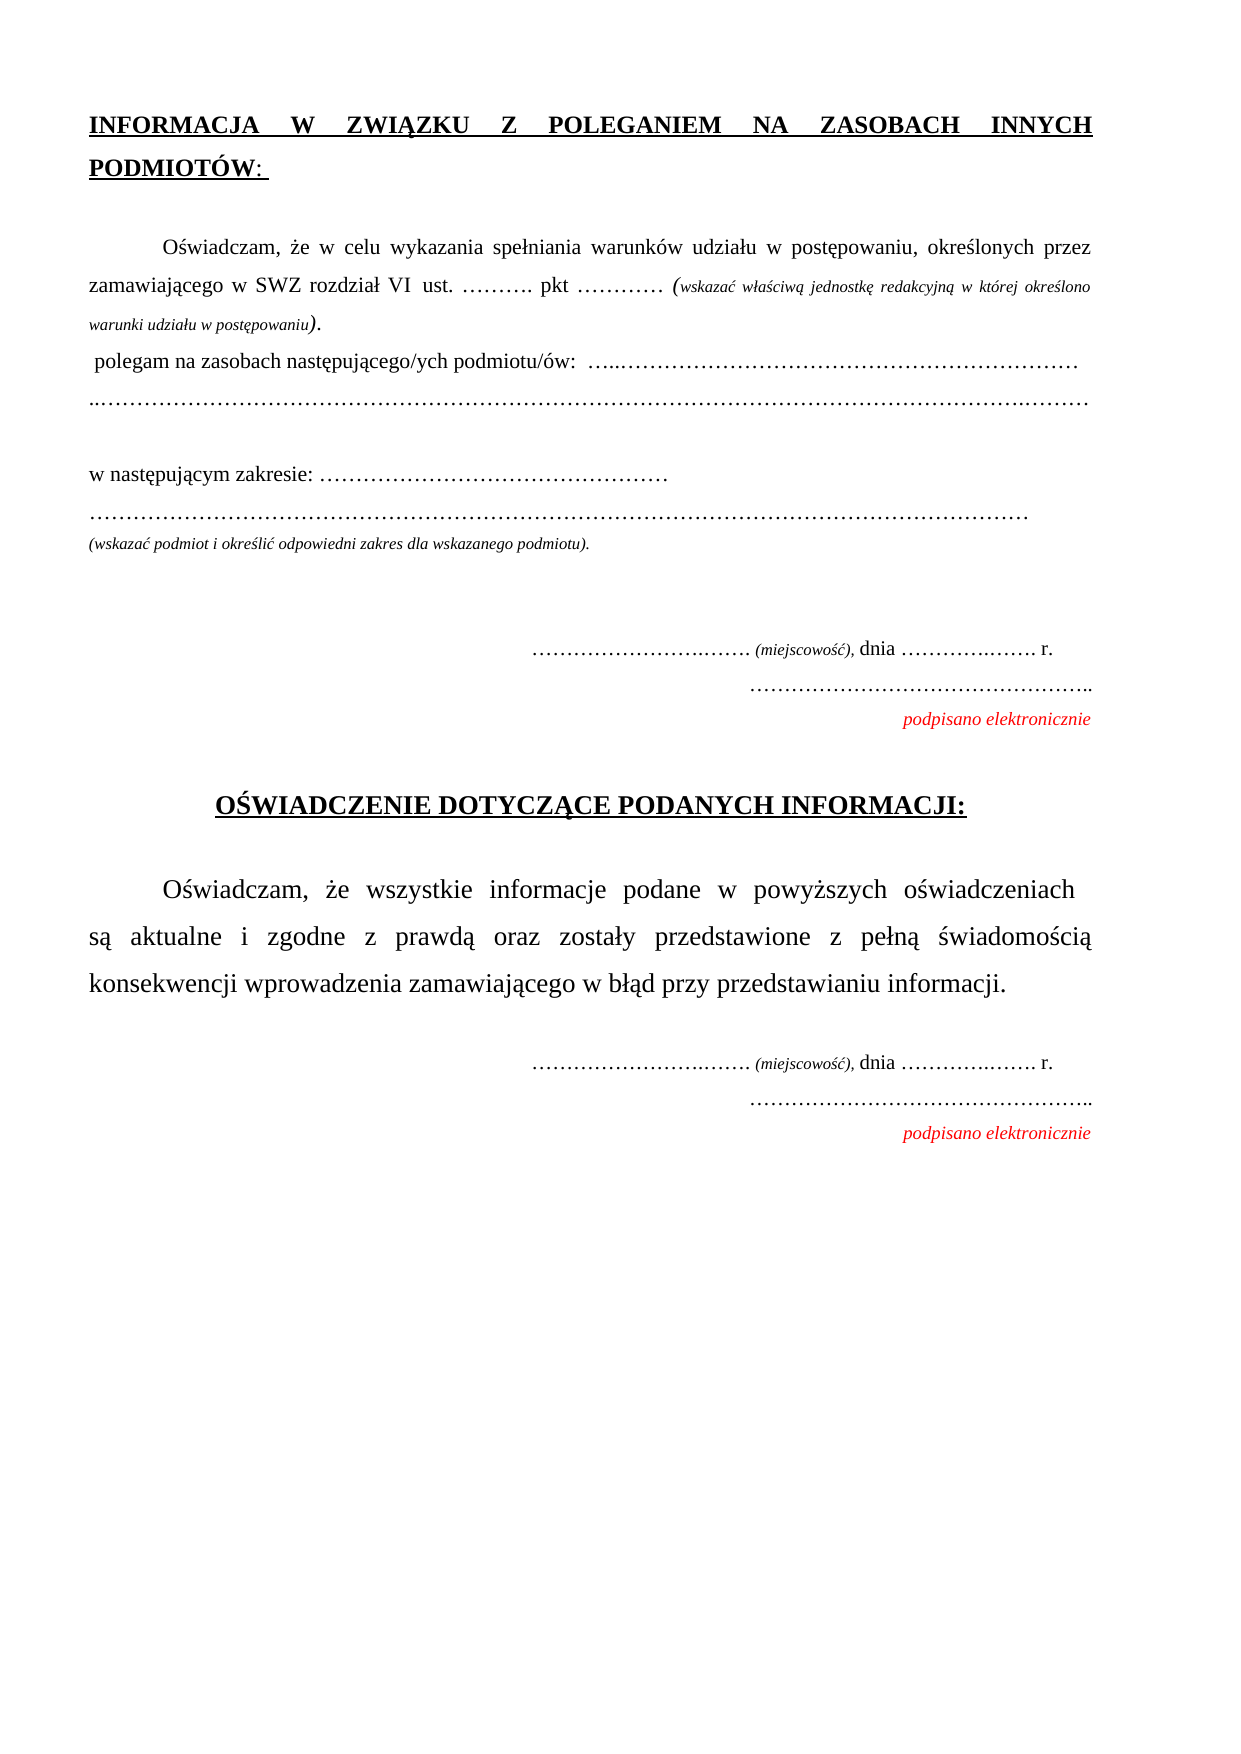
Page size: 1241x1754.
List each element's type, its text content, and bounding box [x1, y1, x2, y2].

text ………………………………………….. [89, 672, 1093, 696]
text ………………………………………….. [89, 1086, 1093, 1110]
text …………………….……. (miejscowość), dnia ………….……. r. [89, 636, 1093, 660]
text Oświadczam, że w celu wykazania spełniania warunków udziału w postępowaniu, określonych przez zamawiającego w SWZ rozdział VI ust. ………. pkt ………… (wskazać właściwą jednostkę redakcyjną w której określono warunki udziału w postępowaniu). [89, 234, 1093, 335]
text OŚWIADCZENIE DOTYCZĄCE PODANYCH INFORMACJI: [89, 789, 1093, 820]
text podpisano elektronicznie [89, 1122, 1093, 1143]
text polegam na zasobach następującego/ych podmiotu/ów: …..……………………………………………………… [89, 348, 1093, 373]
text INFORMACJA W ZWIĄZKU Z POLEGANIEM NA ZASOBACH INNYCH PODMIOTÓW: [89, 110, 1093, 135]
text ..……………………………………………………………………………………………………………….……… w następującym zakresie: ………………………………………… [89, 385, 1093, 486]
text Oświadczam, że wszystkie informacje podane w powyższych oświadczeniach są aktualne i zgodne z prawdą oraz zostały przedstawione z pełną świadomością konsekwencji wprowadzenia zamawiającego w błąd przy przedstawianiu informacji. [89, 874, 1093, 998]
text INFORMACJA W ZWIĄZKU Z POLEGANIEM NA ZASOBACH INNYCH PODMIOTÓW: [89, 137, 1093, 182]
text ………………………………………………………………………………………………………………… (wskazać podmiot i określić odpowiedni zakres dla wskazanego podmiotu). [89, 499, 1093, 553]
text podpisano elektronicznie [89, 708, 1093, 730]
text …………………….……. (miejscowość), dnia ………….……. r. [89, 1049, 1093, 1074]
